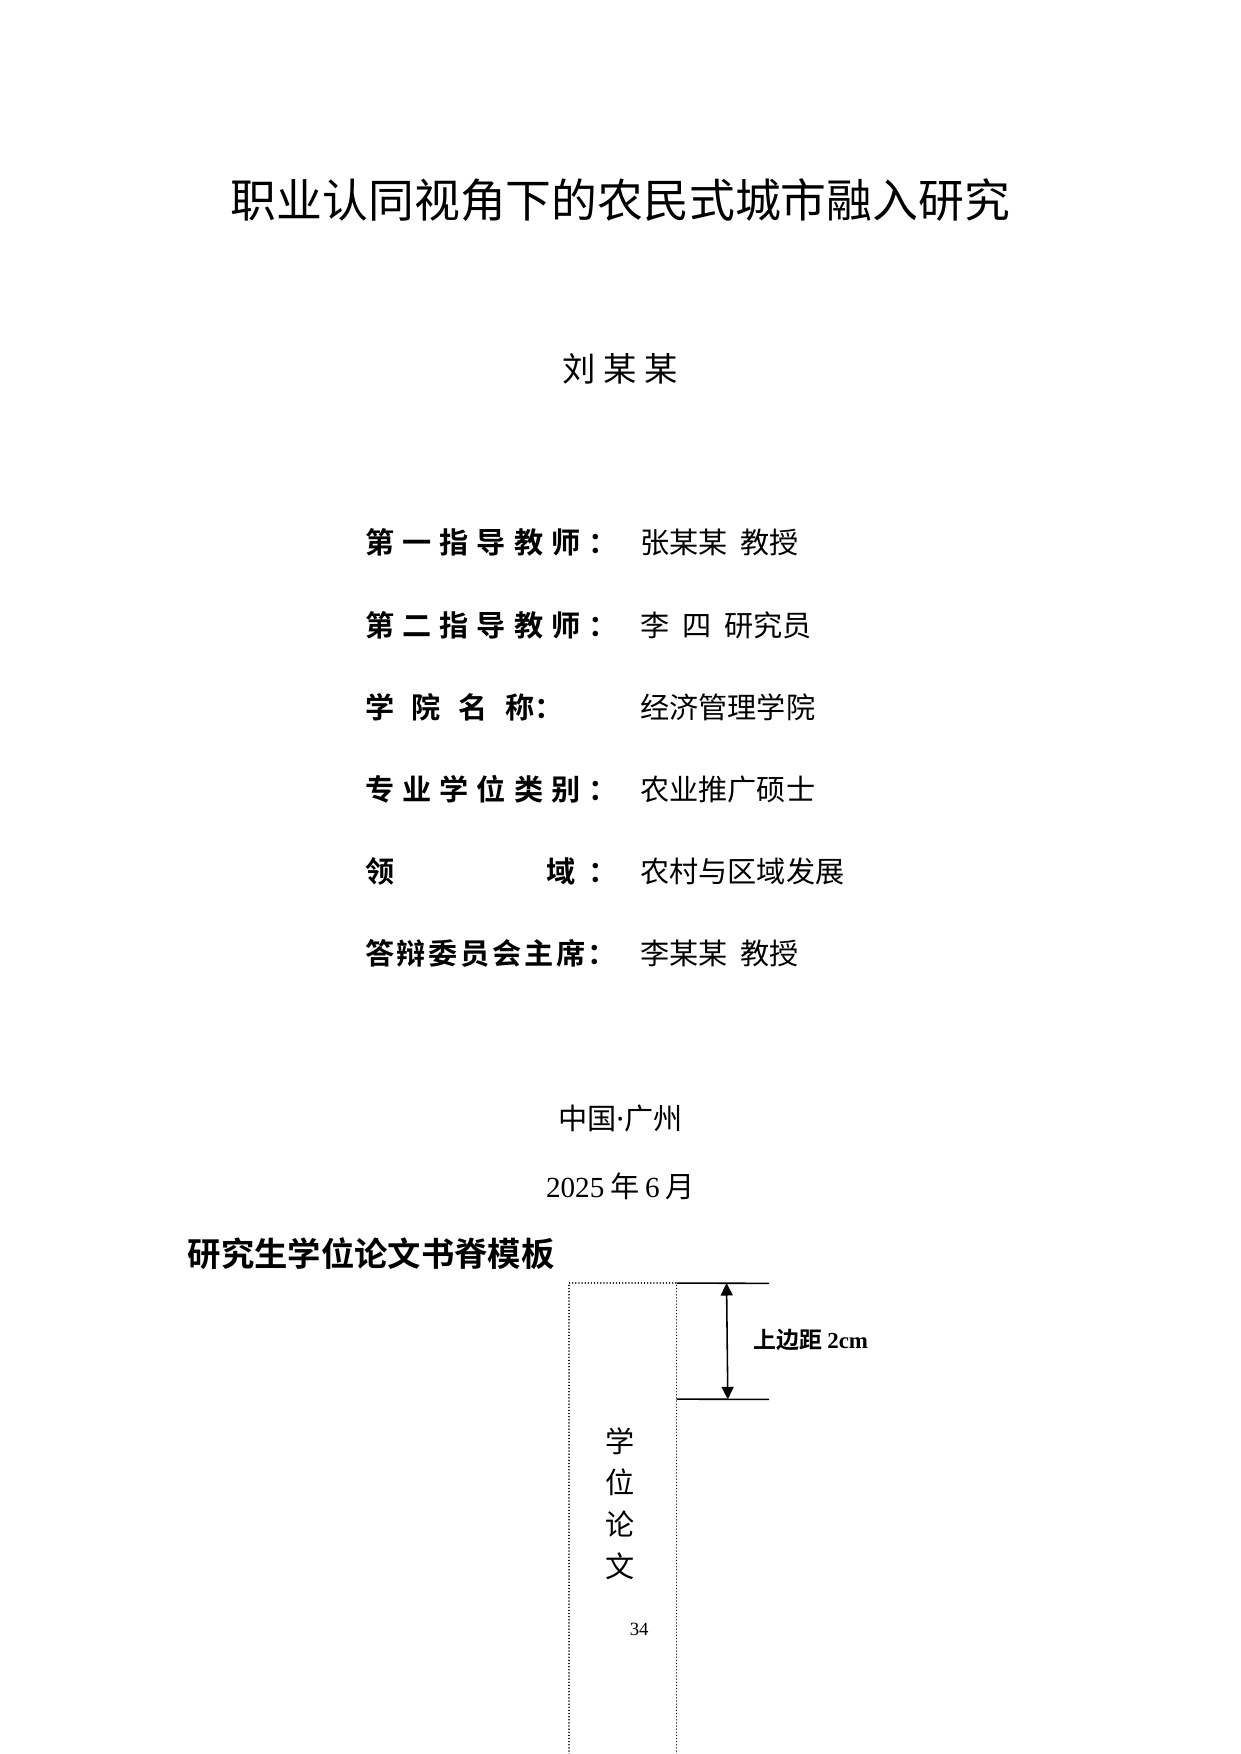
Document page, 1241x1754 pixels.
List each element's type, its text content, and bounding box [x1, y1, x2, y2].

table_cell 农业推广硕士 [629, 754, 887, 836]
table_cell 李 四 研究员 [629, 589, 887, 671]
table_cell 领 域： [354, 836, 629, 918]
table_cell 经济管理学院 [629, 671, 887, 754]
table_cell 农村与区域发展 [629, 836, 887, 918]
text 文 [187, 1544, 1053, 1585]
text 2025年6月 [187, 1150, 1053, 1218]
text 论 [187, 1502, 1053, 1544]
text 中国·广州 [187, 1082, 1053, 1150]
table_cell 李某某 教授 [629, 918, 887, 1000]
table_cell 学院名称： [354, 671, 629, 754]
table_cell 第二指导教师： [354, 589, 629, 671]
table_header 第一指导教师： [354, 507, 629, 589]
table_cell 答辩委员会主席： [354, 918, 629, 1000]
text 学 [187, 1419, 1053, 1460]
text 刘 某 某 [187, 333, 1053, 401]
text 位 [187, 1460, 1053, 1502]
subtitle 研究生学位论文书脊模板 [187, 1218, 1053, 1286]
table_header 张某某 教授 [629, 507, 887, 589]
text 职业认同视角下的农民式城市融入研究 [187, 164, 1053, 232]
table_cell 专业学位类别： [354, 754, 629, 836]
